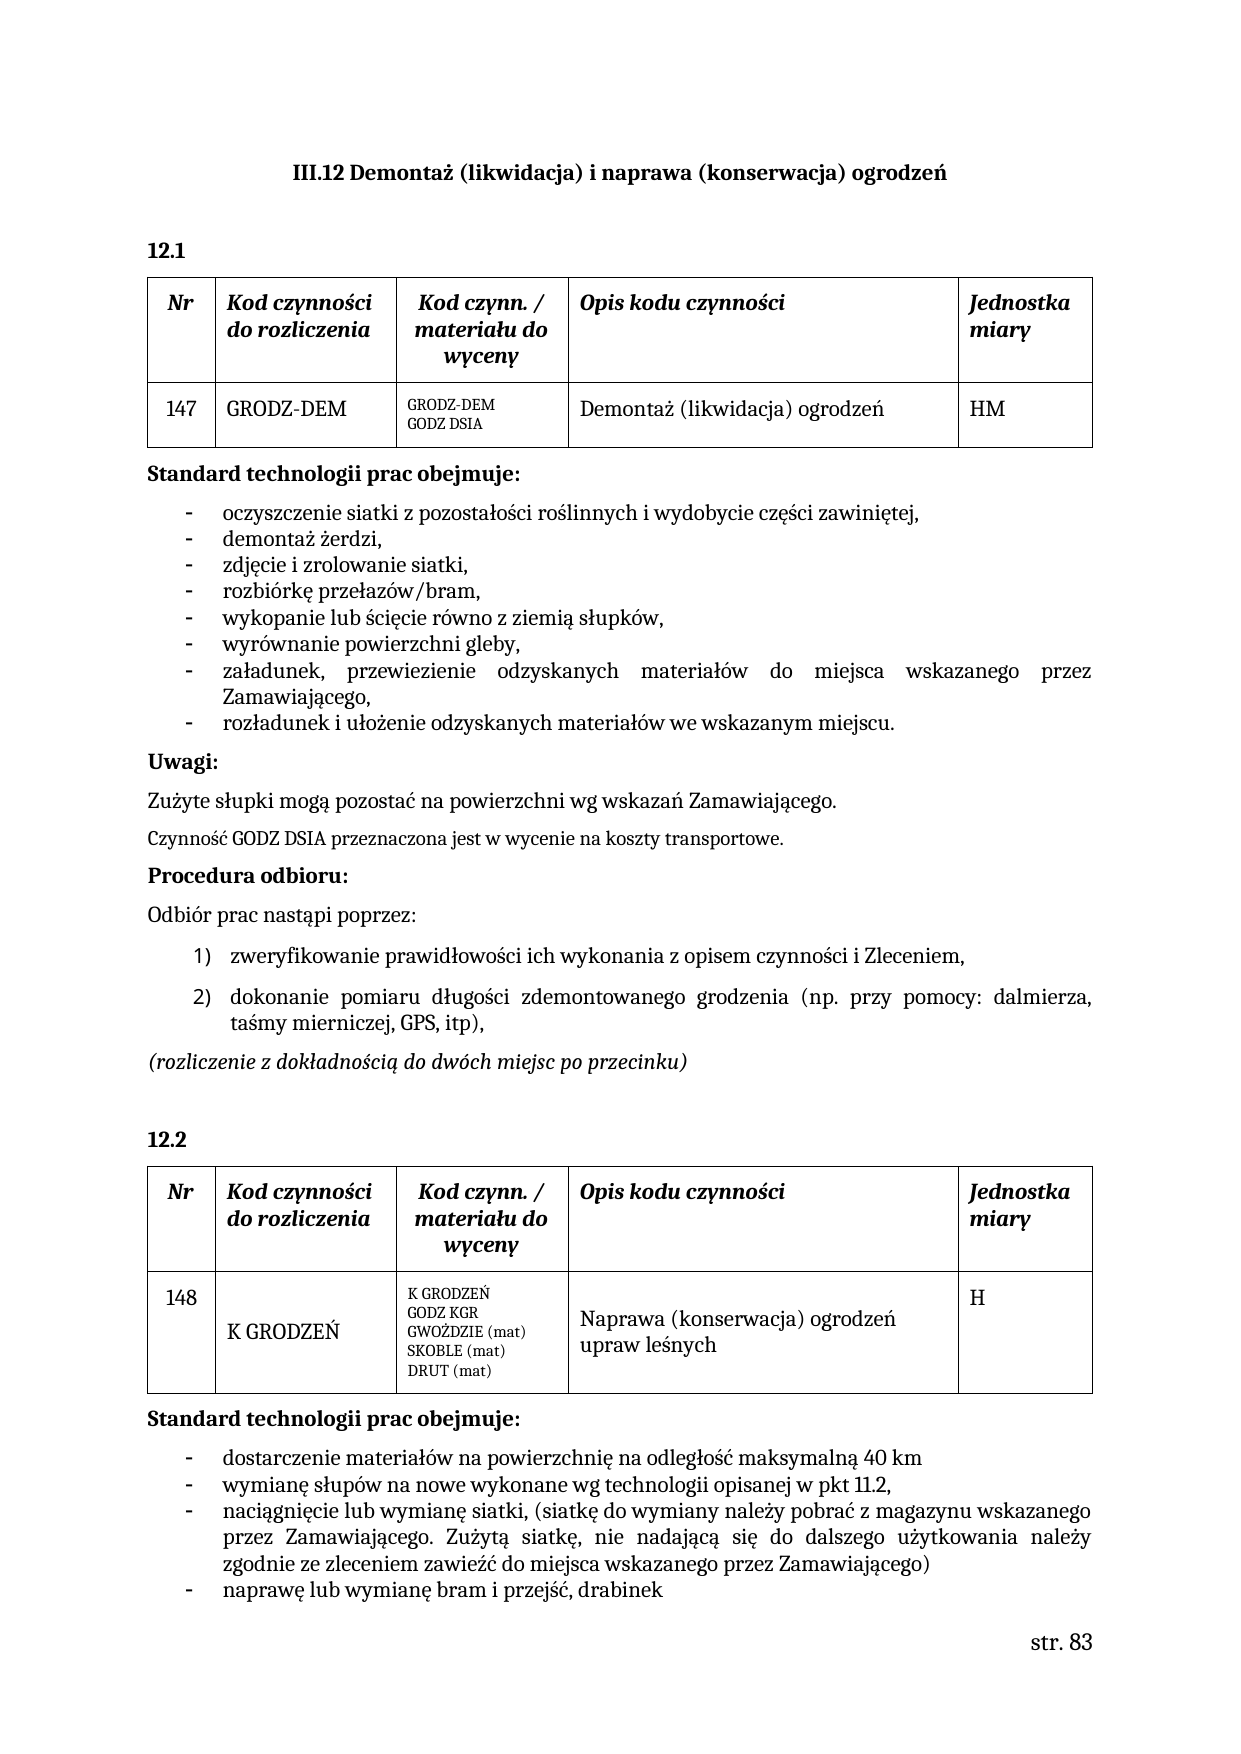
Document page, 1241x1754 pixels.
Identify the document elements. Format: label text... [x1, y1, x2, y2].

list demontaż żerdzi, [185, 526, 1093, 552]
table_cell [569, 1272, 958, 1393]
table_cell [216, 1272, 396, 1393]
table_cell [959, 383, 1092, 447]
text III.12 Demontaż (likwidacja) i naprawa (konserwacja) ogrodzeń [148, 160, 1093, 186]
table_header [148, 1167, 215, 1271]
text Czynność GODZ DSIA przeznaczona jest w wycenie na koszty transportowe. [148, 827, 1093, 851]
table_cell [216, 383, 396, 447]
list rozładunek i ułożenie odzyskanych materiałów we wskazanym miejscu. [185, 710, 1093, 736]
list naciągnięcie lub wymianę siatki, (siatkę do wymiany należy pobrać z magazynu wskazanego przez Zamawiającego. Zużytą siatkę, nie nadającą się do dalszego użytkowania należy zgodnie ze zleceniem zawieźć do miejsca wskazanego przez Zamawiającego) [185, 1498, 1093, 1577]
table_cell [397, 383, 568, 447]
list zweryfikowanie prawidłowości ich wykonania z opisem czynności i Zleceniem, [193, 941, 1093, 969]
list rozbiórkę przełazów/bram, [185, 578, 1093, 605]
list dostarczenie materiałów na powierzchnię na odległość maksymalną 40 km [185, 1445, 1093, 1471]
list naprawę lub wymianę bram i przejść, drabinek [185, 1577, 1093, 1603]
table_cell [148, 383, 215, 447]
text Uwagi: [148, 749, 1093, 775]
text (rozliczenie z dokładnością do dwóch miejsc po przecinku) [148, 1049, 1093, 1075]
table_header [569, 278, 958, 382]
list wykopanie lub ścięcie równo z ziemią słupków, [185, 605, 1093, 631]
text 12.1 [148, 238, 1093, 264]
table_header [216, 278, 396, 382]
list wyrównanie powierzchni gleby, [185, 631, 1093, 657]
text Zużyte słupki mogą pozostać na powierzchni wg wskazań Zamawiającego. [148, 788, 1093, 814]
text Standard technologii prac obejmuje: [148, 460, 1093, 487]
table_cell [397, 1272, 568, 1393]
list załadunek, przewiezienie odzyskanych materiałów do miejsca wskazanego przez Zamawiającego, [185, 657, 1093, 710]
list dokonanie pomiaru długości zdemontowanego grodzenia (np. przy pomocy: dalmierza, taśmy mierniczej, GPS, itp), [193, 982, 1093, 1037]
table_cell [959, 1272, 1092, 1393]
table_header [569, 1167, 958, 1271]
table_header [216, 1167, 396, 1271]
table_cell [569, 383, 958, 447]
text Odbiór prac nastąpi poprzez: [148, 902, 1093, 928]
text Standard technologii prac obejmuje: [148, 1406, 1093, 1432]
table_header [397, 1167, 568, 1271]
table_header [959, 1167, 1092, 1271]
text Procedura odbioru: [148, 863, 1093, 889]
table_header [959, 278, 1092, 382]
list wymianę słupów na nowe wykonane wg technologii opisanej w pkt 11.2, [185, 1471, 1093, 1498]
list oczyszczenie siatki z pozostałości roślinnych i wydobycie części zawiniętej, [185, 499, 1093, 526]
list zdjęcie i zrolowanie siatki, [185, 552, 1093, 578]
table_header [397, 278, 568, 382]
text 12.2 [148, 1127, 1093, 1153]
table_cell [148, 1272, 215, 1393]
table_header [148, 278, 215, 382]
